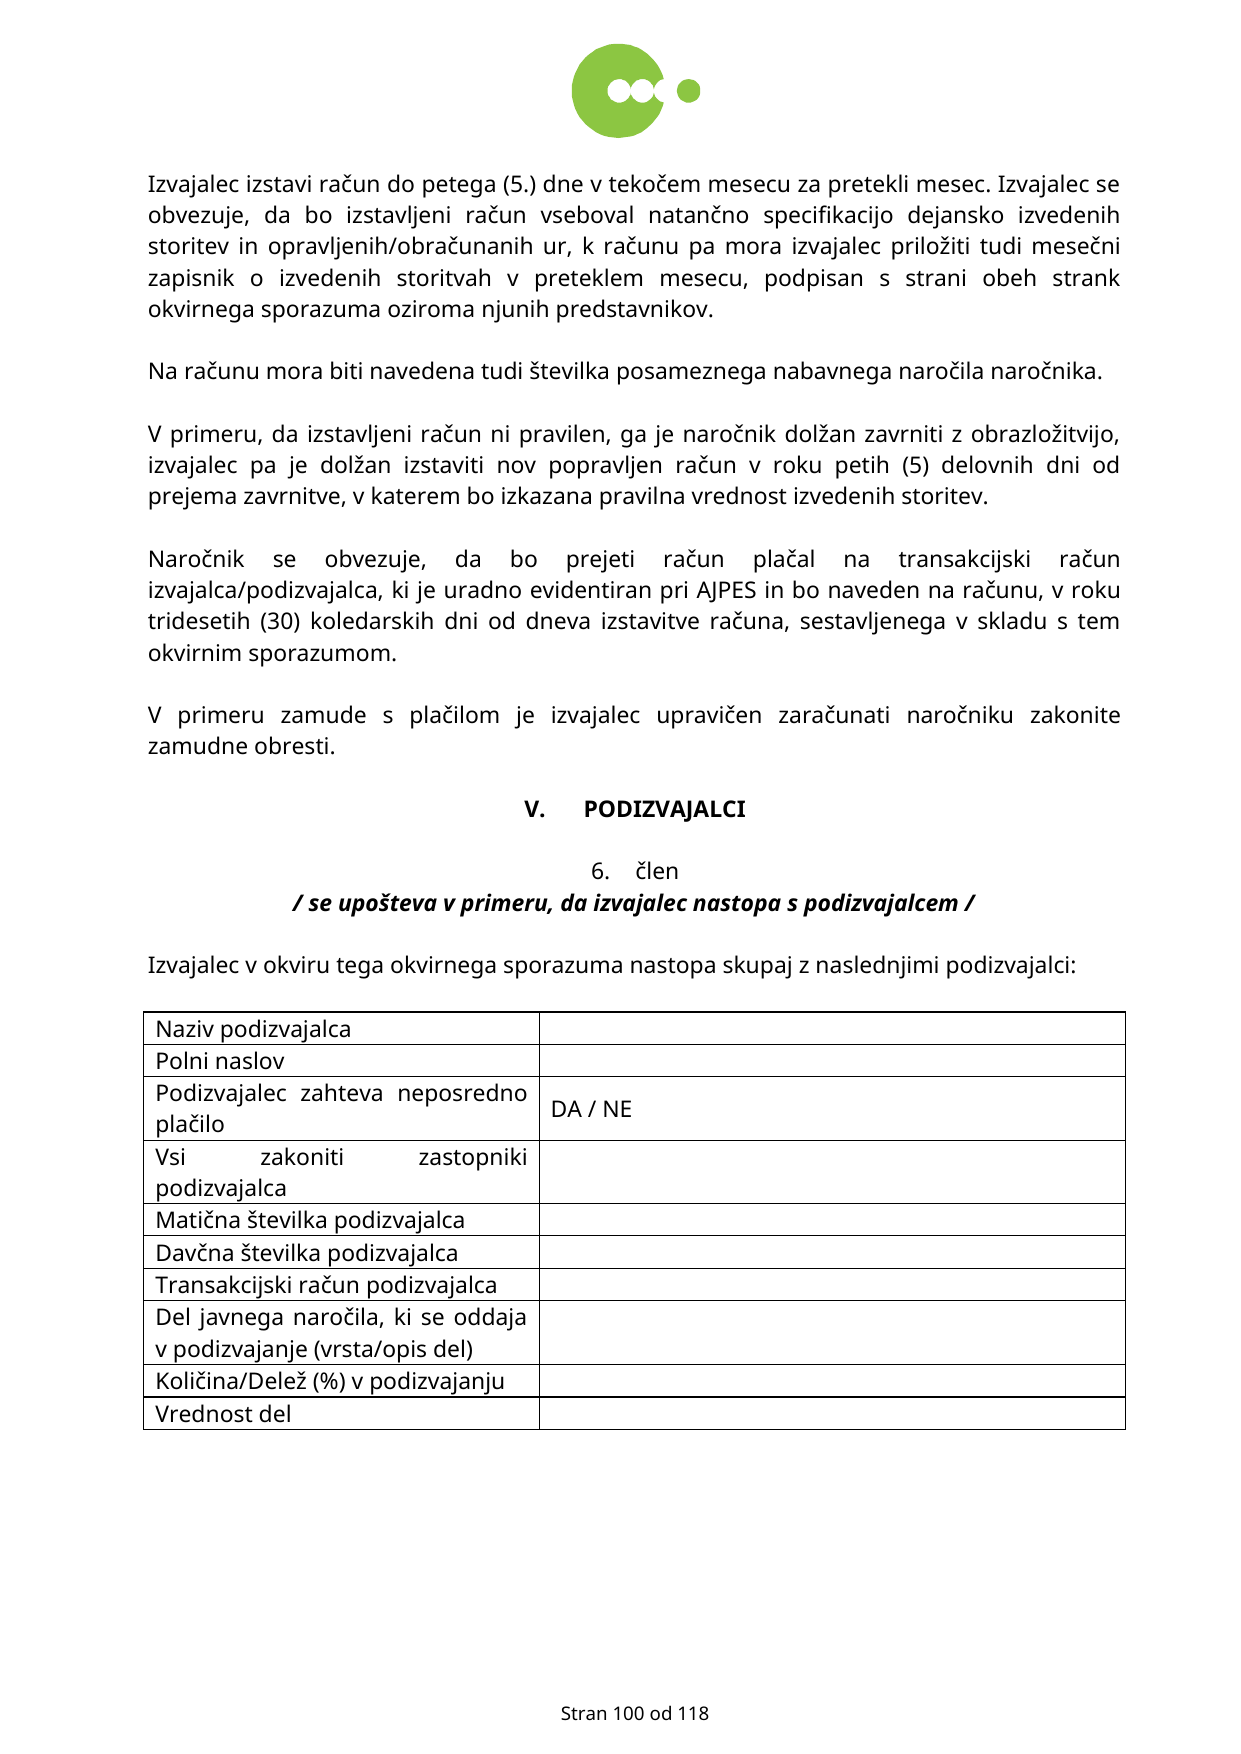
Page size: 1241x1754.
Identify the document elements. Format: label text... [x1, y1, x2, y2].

table_cell Transakcijski račun podizvajalca [144, 1269, 539, 1300]
table_cell [540, 1204, 1125, 1235]
table_cell Količina/Delež (%) v podizvajanju [144, 1365, 539, 1396]
text Naročnik se obvezuje, da bo prejeti račun plačal na transakcijski račun izvajalca/podizvajalca, ki je uradno evidentiran pri AJPES in bo naveden na računu, v roku tridesetih (30) koledarskih dni od dneva izstavitve računa, sestavljenega v skladu s tem okvirnim sporazumom. [148, 543, 1122, 668]
table_cell [540, 1365, 1125, 1396]
table_cell Podizvajalec zahteva neposredno plačilo [144, 1077, 539, 1139]
table_cell [540, 1141, 1125, 1203]
text V primeru zamude s plačilom je izvajalec upravičen zaračunati naročniku zakonite zamudne obresti. [148, 699, 1122, 761]
list PODIZVAJALCI [148, 793, 1122, 824]
text Na računu mora biti navedena tudi številka posameznega nabavnega naročila naročnika. [148, 355, 1122, 386]
text / se upošteva v primeru, da izvajalec nastopa s podizvajalcem / [148, 886, 1122, 918]
list člen [148, 855, 1122, 886]
table_cell DA / NE [540, 1077, 1125, 1139]
text Izvajalec izstavi račun do petega (5.) dne v tekočem mesecu za pretekli mesec. Izvajalec se obvezuje, da bo izstavljeni račun vseboval natančno specifikacijo dejansko izvedenih storitev in opravljenih/obračunanih ur, k računu pa mora izvajalec priložiti tudi mesečni zapisnik o izvedenih storitvah v preteklem mesecu, podpisan s strani obeh strank okvirnega sporazuma oziroma njunih predstavnikov. [148, 168, 1122, 324]
text Izvajalec v okviru tega okvirnega sporazuma nastopa skupaj z naslednjimi podizvajalci: [148, 949, 1122, 980]
table_header [540, 1013, 1125, 1044]
table_cell [540, 1269, 1125, 1300]
table_cell Del javnega naročila, ki se oddaja v podizvajanje (vrsta/opis del) [144, 1301, 539, 1364]
table_cell Davčna številka podizvajalca [144, 1236, 539, 1268]
table_cell [540, 1236, 1125, 1268]
table_cell Vsi zakoniti zastopniki podizvajalca [144, 1141, 539, 1203]
table_cell Matična številka podizvajalca [144, 1204, 539, 1235]
table_cell [540, 1398, 1125, 1429]
table_cell [540, 1301, 1125, 1364]
table_cell Polni naslov [144, 1045, 539, 1076]
text V primeru, da izstavljeni račun ni pravilen, ga je naročnik dolžan zavrniti z obrazložitvijo, izvajalec pa je dolžan izstaviti nov popravljen račun v roku petih (5) delovnih dni od prejema zavrnitve, v katerem bo izkazana pravilna vrednost izvedenih storitev. [148, 418, 1122, 511]
table_header Naziv podizvajalca [144, 1013, 539, 1044]
table_cell Vrednost del [144, 1398, 539, 1429]
table_cell [540, 1045, 1125, 1076]
